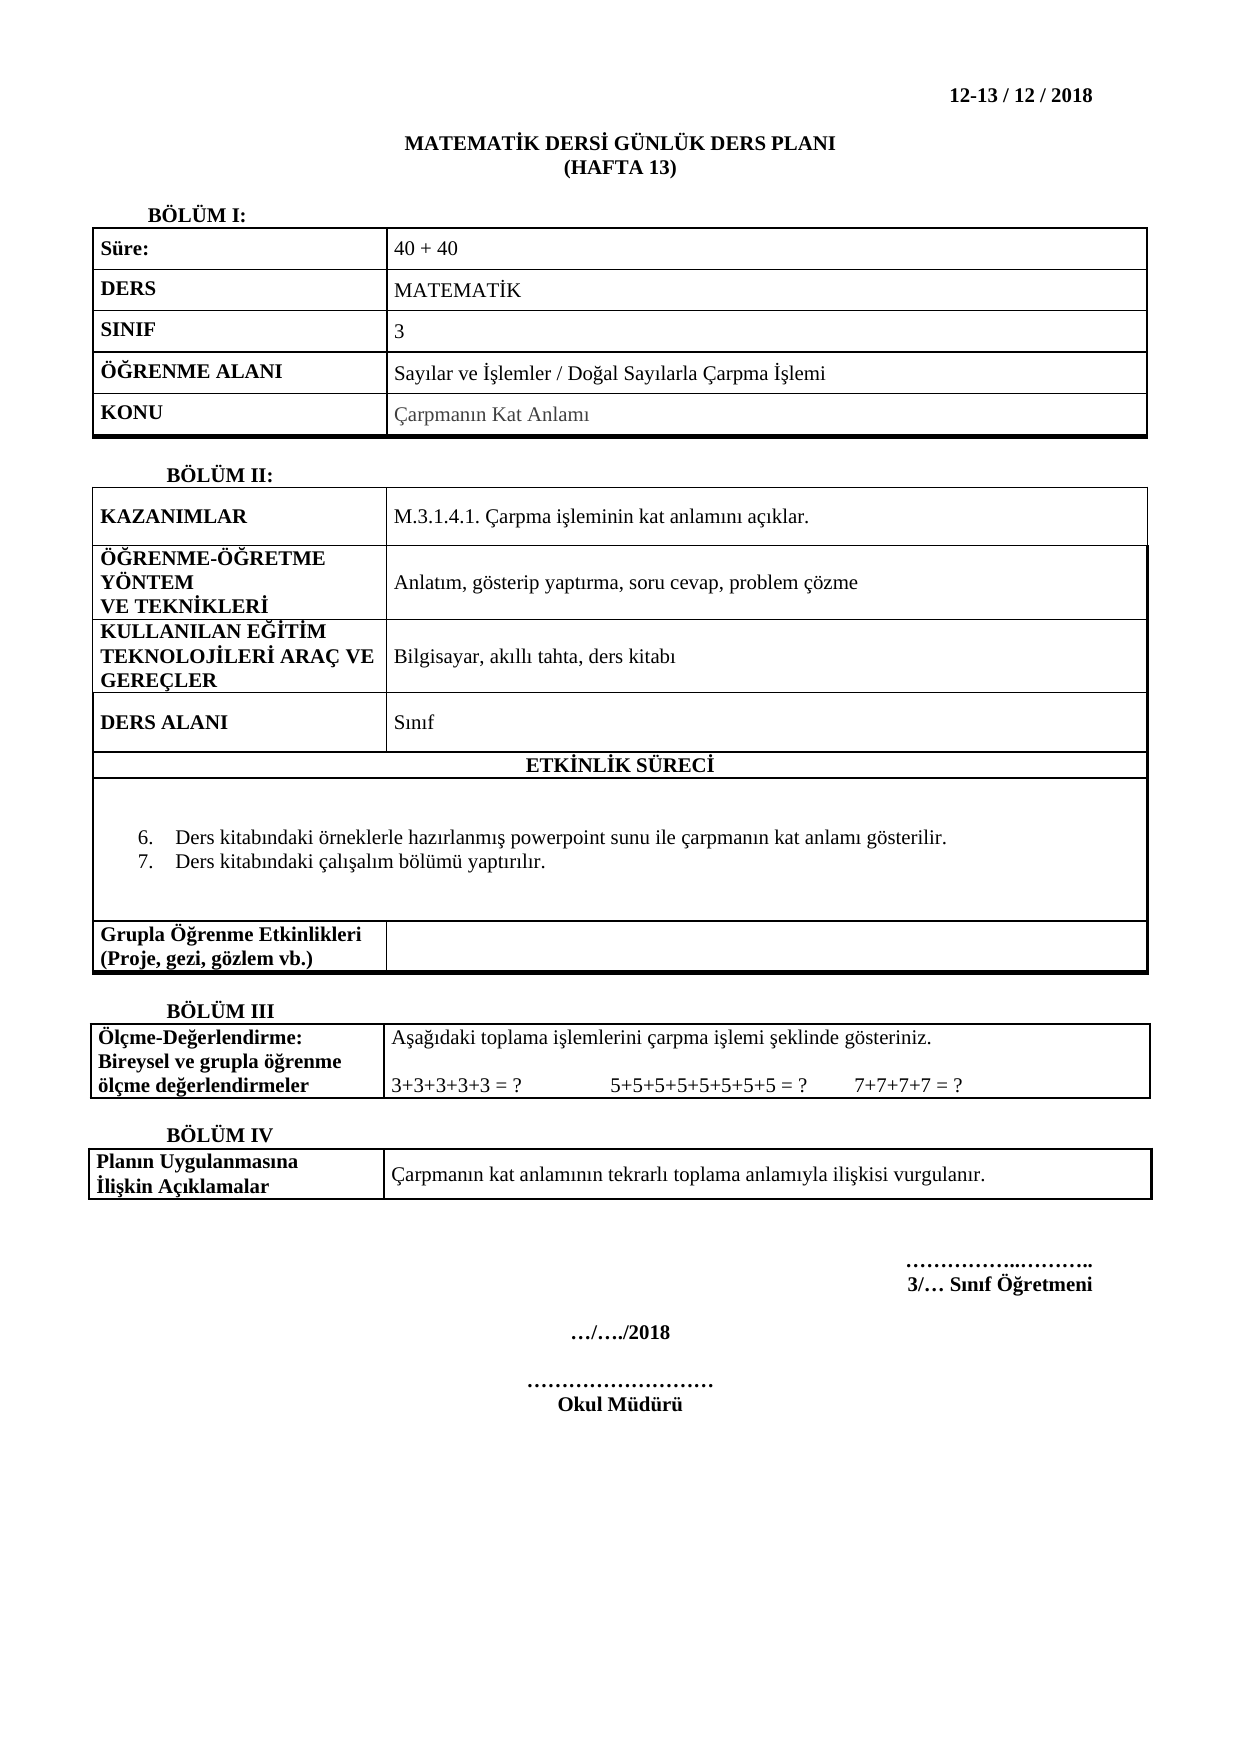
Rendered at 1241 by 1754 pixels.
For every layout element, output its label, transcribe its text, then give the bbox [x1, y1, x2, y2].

text 3/… Sınıf Öğretmeni [148, 1272, 1092, 1296]
table_cell SINIF [94, 311, 386, 351]
subtitle BÖLÜM IV [148, 1123, 1092, 1147]
table_cell Sayılar ve İşlemler / Doğal Sayılarla Çarpma İşlemi [388, 353, 1146, 392]
table_cell Çarpmanın Kat Anlamı [388, 394, 1146, 434]
text (HAFTA 13) [148, 155, 1092, 179]
text Okul Müdürü [148, 1392, 1092, 1416]
text …/…./2018 [148, 1320, 1092, 1344]
table_cell Sınıf [387, 693, 1146, 751]
table_cell DERS ALANI [94, 693, 386, 751]
table_cell Ders kitabındaki örneklerle hazırlanmış powerpoint sunu ile çarpmanın kat anlamı gösterilir. Ders kitabındaki çalışalım bölümü yaptırılır. [94, 779, 1146, 920]
table_cell ÖĞRENME-ÖĞRETME YÖNTEM VE TEKNİKLERİ [93, 546, 386, 618]
text ……………………… [148, 1368, 1092, 1392]
table_cell ETKİNLİK SÜRECİ [94, 753, 1146, 777]
table_cell ÖĞRENME ALANI [94, 353, 386, 392]
table_header KAZANIMLAR [93, 488, 386, 545]
table_cell KONU [94, 394, 386, 434]
text 12-13 / 12 / 2018 [148, 83, 1092, 107]
table_cell 3 [388, 311, 1146, 351]
table_header Çarpmanın kat anlamının tekrarlı toplama anlamıyla ilişkisi vurgulanır. [385, 1150, 1150, 1198]
text BÖLÜM I: [148, 203, 1092, 227]
table_cell DERS [94, 270, 386, 310]
table_cell [387, 922, 1146, 970]
table_header Süre: [94, 229, 386, 268]
text BÖLÜM II: [148, 463, 1092, 487]
table_cell Anlatım, gösterip yaptırma, soru cevap, problem çözme [387, 546, 1146, 618]
table_cell KULLANILAN EĞİTİM TEKNOLOJİLERİ ARAÇ VE GEREÇLER [93, 620, 386, 692]
text MATEMATİK DERSİ GÜNLÜK DERS PLANI [148, 131, 1092, 155]
table_header 40 + 40 [388, 229, 1146, 268]
table_header Aşağıdaki toplama işlemlerini çarpma işlemi şeklinde gösteriniz. 3+3+3+3+3 = ? 5+5+5+5+5+5+5+5 = ? 7+7+7+7 = ? [385, 1025, 1149, 1097]
table_header Ölçme-Değerlendirme: Bireysel ve grupla öğrenme ölçme değerlendirmeler [92, 1025, 383, 1097]
table_cell Bilgisayar, akıllı tahta, ders kitabı [387, 620, 1146, 692]
table_cell Grupla Öğrenme Etkinlikleri (Proje, gezi, gözlem vb.) [94, 922, 386, 970]
table_cell MATEMATİK [388, 270, 1146, 310]
table_header Planın Uygulanmasına İlişkin Açıklamalar [90, 1150, 383, 1198]
table_header M.3.1.4.1. Çarpma işleminin kat anlamını açıklar. [387, 488, 1147, 545]
subtitle BÖLÜM III [148, 999, 1092, 1023]
text ……………..……….. [148, 1248, 1092, 1272]
